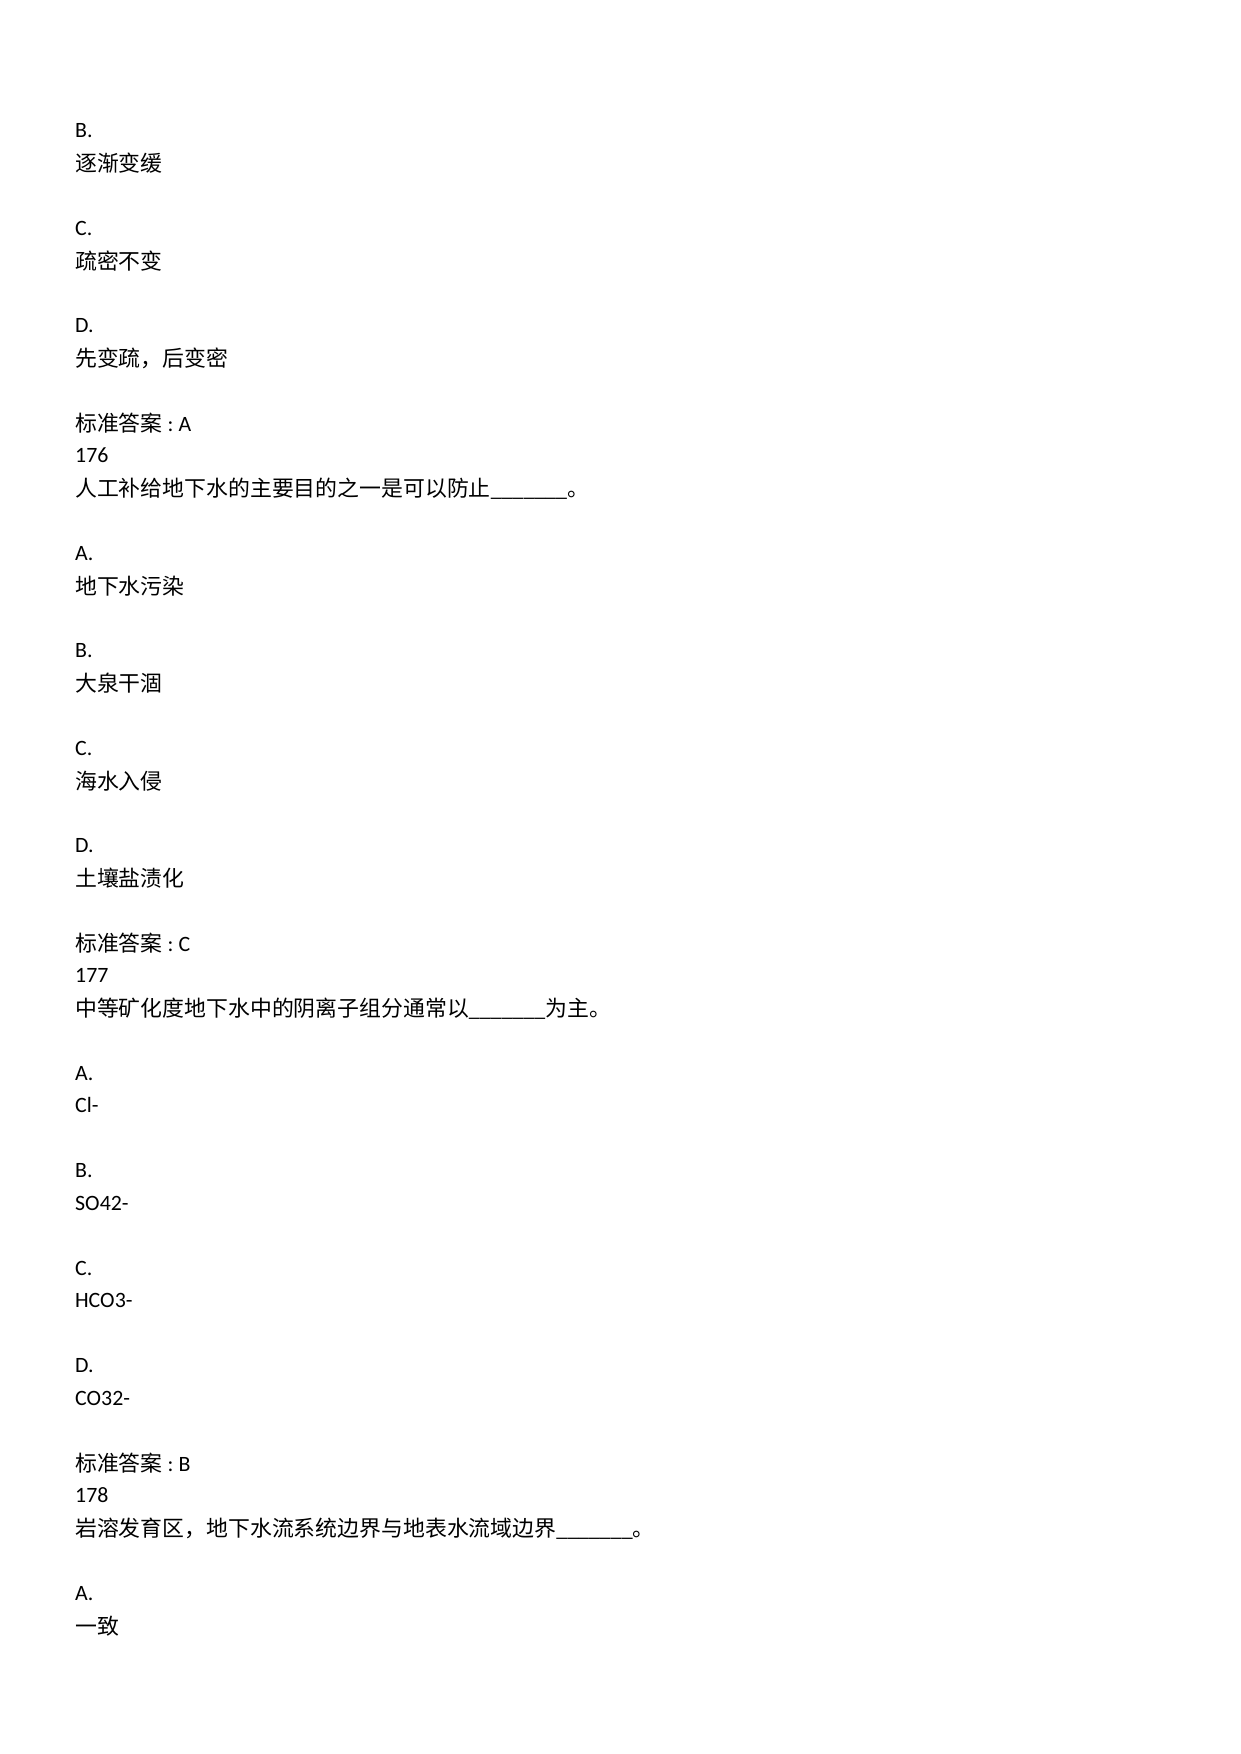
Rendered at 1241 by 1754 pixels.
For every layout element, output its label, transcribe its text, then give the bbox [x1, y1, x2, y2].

text 土壤盐渍化 [75, 861, 1165, 893]
text 逐渐变缓 [75, 146, 1165, 178]
text A. [75, 536, 1165, 568]
text 标准答案 : B [75, 1446, 1165, 1478]
text 人工补给地下水的主要目的之一是可以防止_______。 [75, 471, 1165, 503]
text C. [75, 1251, 1165, 1283]
text 大泉干涸 [75, 666, 1165, 698]
text B. [75, 633, 1165, 666]
text C. [75, 731, 1165, 763]
text D. [75, 1348, 1165, 1381]
text 标准答案 : C [75, 926, 1165, 958]
text 178 [75, 1478, 1165, 1511]
text CO32- [75, 1381, 1165, 1413]
text C. [75, 211, 1165, 243]
text 先变疏，后变密 [75, 341, 1165, 373]
text A. [75, 1056, 1165, 1088]
text 标准答案 : A [75, 406, 1165, 438]
text B. [75, 1153, 1165, 1186]
text 岩溶发育区，地下水流系统边界与地表水流域边界_______。 [75, 1511, 1165, 1543]
text 海水入侵 [75, 763, 1165, 796]
text 中等矿化度地下水中的阴离子组分通常以_______为主。 [75, 991, 1165, 1023]
text D. [75, 308, 1165, 341]
text D. [75, 828, 1165, 861]
text 疏密不变 [75, 243, 1165, 276]
text B. [75, 113, 1165, 146]
text Cl- [75, 1088, 1165, 1121]
text 176 [75, 438, 1165, 471]
text A. [75, 1576, 1165, 1608]
text 177 [75, 958, 1165, 991]
text HCO3- [75, 1283, 1165, 1316]
text 地下水污染 [75, 568, 1165, 601]
text SO42- [75, 1186, 1165, 1218]
text 一致 [75, 1608, 1165, 1641]
